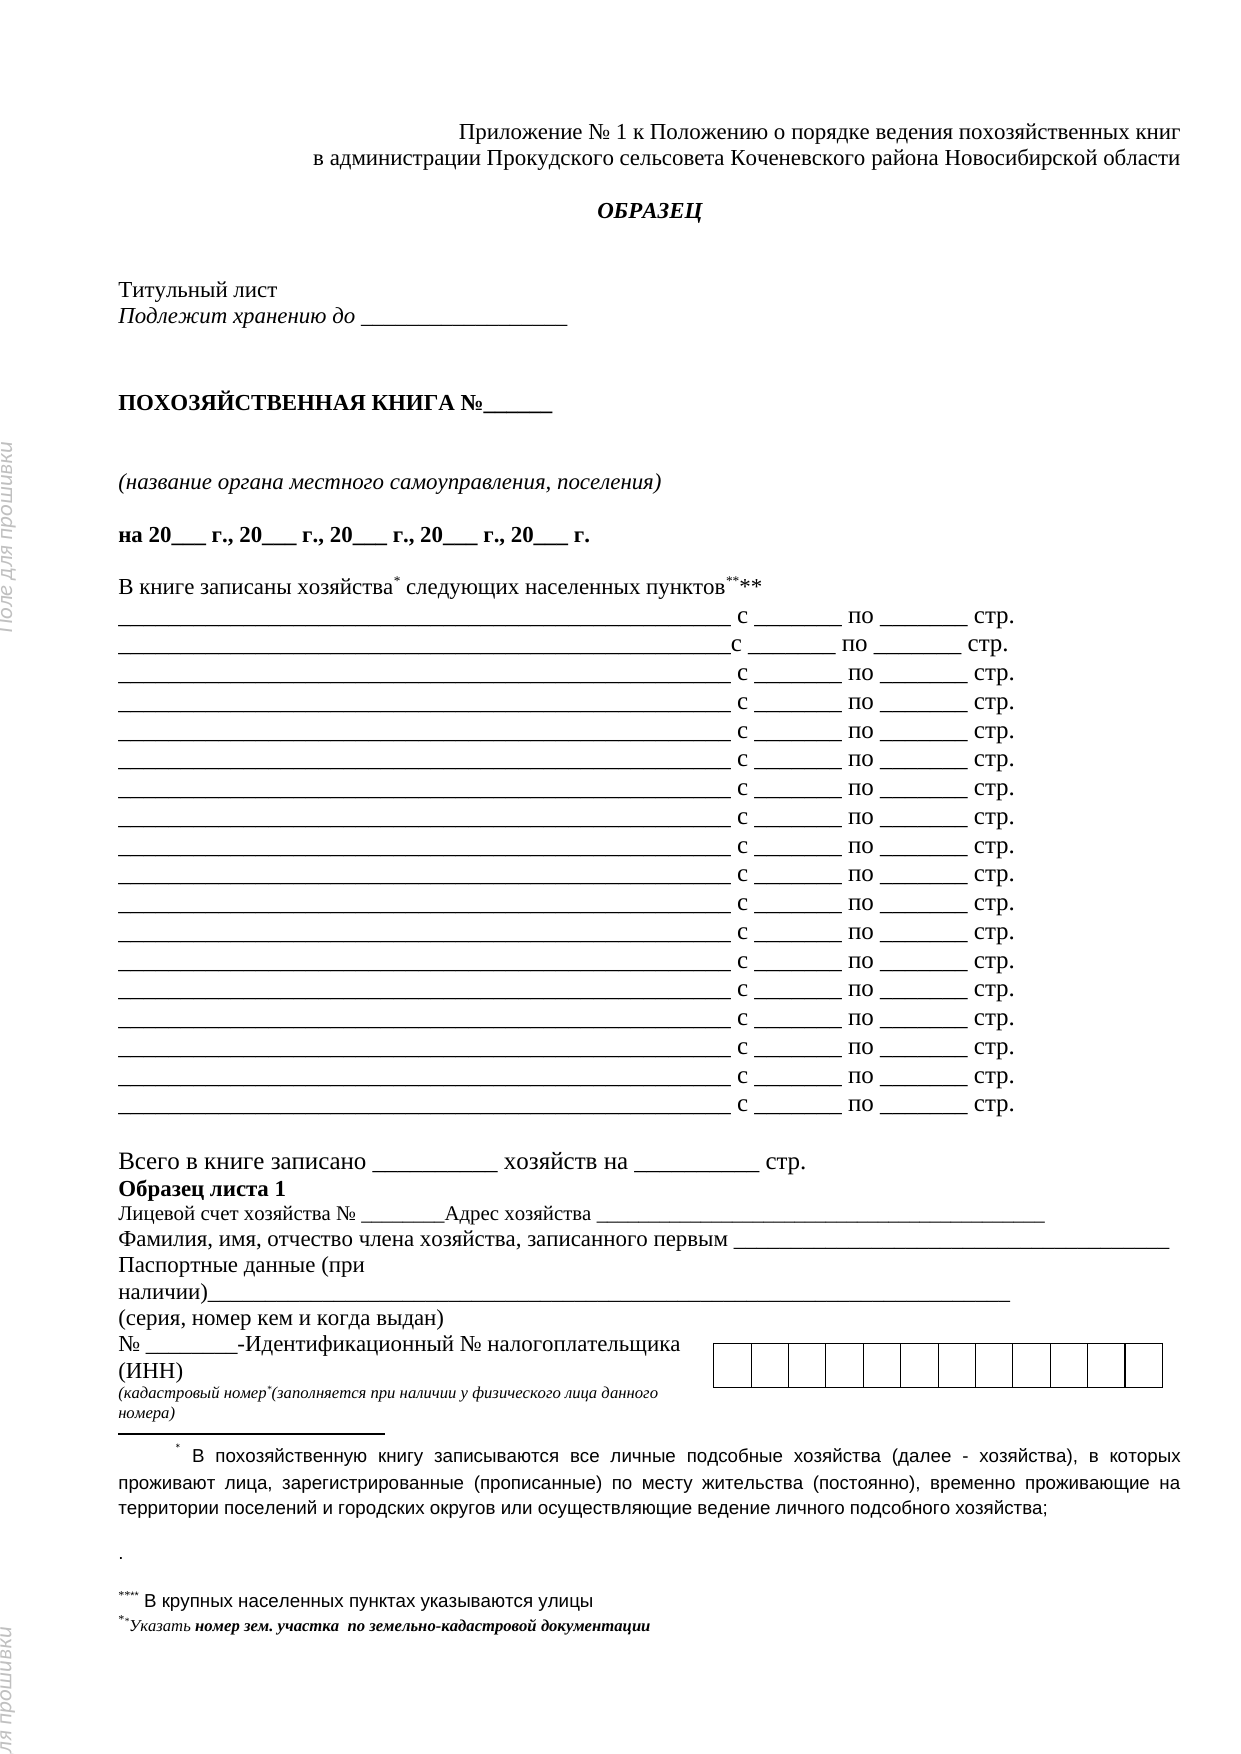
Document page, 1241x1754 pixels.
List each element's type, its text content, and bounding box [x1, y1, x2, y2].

table_header [976, 1344, 1012, 1387]
table_header [864, 1344, 900, 1387]
text _________________________________________________ с _______ по _______ стр. [118, 973, 1181, 1002]
text _________________________________________________с _______ по _______ стр. [118, 628, 1181, 657]
text _________________________________________________ с _______ по _______ стр. [118, 600, 1181, 628]
text _________________________________________________ с _______ по _______ стр. [118, 1088, 1181, 1117]
text в администрации Прокудского сельсовета Коченевского района Новосибирской области [118, 144, 1181, 171]
text (кадастровый номер*(заполняется при наличии у физического лица данного номера) [118, 1383, 1181, 1422]
table_header [826, 1344, 863, 1387]
text _________________________________________________ с _______ по _______ стр. [118, 1060, 1181, 1088]
table_header [1126, 1344, 1162, 1387]
table_header [1088, 1344, 1124, 1387]
text _________________________________________________ с _______ по _______ стр. [118, 887, 1181, 916]
table_header [789, 1344, 825, 1387]
text Подлежит хранению до __________________ [118, 303, 1181, 329]
text _________________________________________________ с _______ по _______ стр. [118, 858, 1181, 887]
text на 20___ г., 20___ г., 20___ г., 20___ г., 20___ г. [118, 521, 1181, 547]
text _________________________________________________ с _______ по _______ стр. [118, 743, 1181, 772]
text В книге записаны хозяйства* следующих населенных пунктов** [118, 573, 1181, 600]
text Приложение № 1 к Положению о порядке ведения похозяйственных книг [118, 118, 1181, 144]
text _________________________________________________ с _______ по _______ стр. [118, 830, 1181, 858]
table_header [752, 1344, 788, 1387]
text _________________________________________________ с _______ по _______ стр. [118, 686, 1181, 715]
text _________________________________________________ с _______ по _______ стр. [118, 916, 1181, 945]
text Титульный лист [118, 276, 1181, 303]
text _________________________________________________ с _______ по _______ стр. [118, 1002, 1181, 1031]
text _________________________________________________ с _______ по _______ стр. [118, 657, 1181, 686]
table_header [901, 1344, 938, 1387]
text _________________________________________________ с _______ по _______ стр. [118, 772, 1181, 801]
text _________________________________________________ с _______ по _______ стр. [118, 1031, 1181, 1060]
text (серия, номер кем и когда выдан) [118, 1304, 1181, 1331]
text (название органа местного самоуправления, поселения) [118, 468, 1181, 494]
text Всего в книге записано __________ хозяйств на __________ стр. [118, 1146, 1181, 1175]
text ПОХОЗЯЙСТВЕННАЯ КНИГА №______ [118, 389, 1181, 415]
text _________________________________________________ с _______ по _______ стр. [118, 715, 1181, 743]
table_header [714, 1344, 751, 1387]
text № ________-Идентификационный № налогоплательщика (ИНН) [118, 1331, 1181, 1383]
text ОБРАЗЕЦ [118, 197, 1181, 223]
table_header [1013, 1344, 1050, 1387]
text _________________________________________________ с _______ по _______ стр. [118, 945, 1181, 973]
text Образец листа 1 [118, 1175, 1181, 1201]
text _________________________________________________ с _______ по _______ стр. [118, 801, 1181, 830]
text Фамилия, имя, отчество члена хозяйства, записанного первым ______________________________________ [118, 1225, 1181, 1251]
table_header [939, 1344, 975, 1387]
text Лицевой счет хозяйства № ________Адрес хозяйства ___________________________________________ [118, 1201, 1181, 1225]
table_header [1051, 1344, 1087, 1387]
text Паспортные данные (при наличии)______________________________________________________________________ [118, 1251, 1181, 1304]
